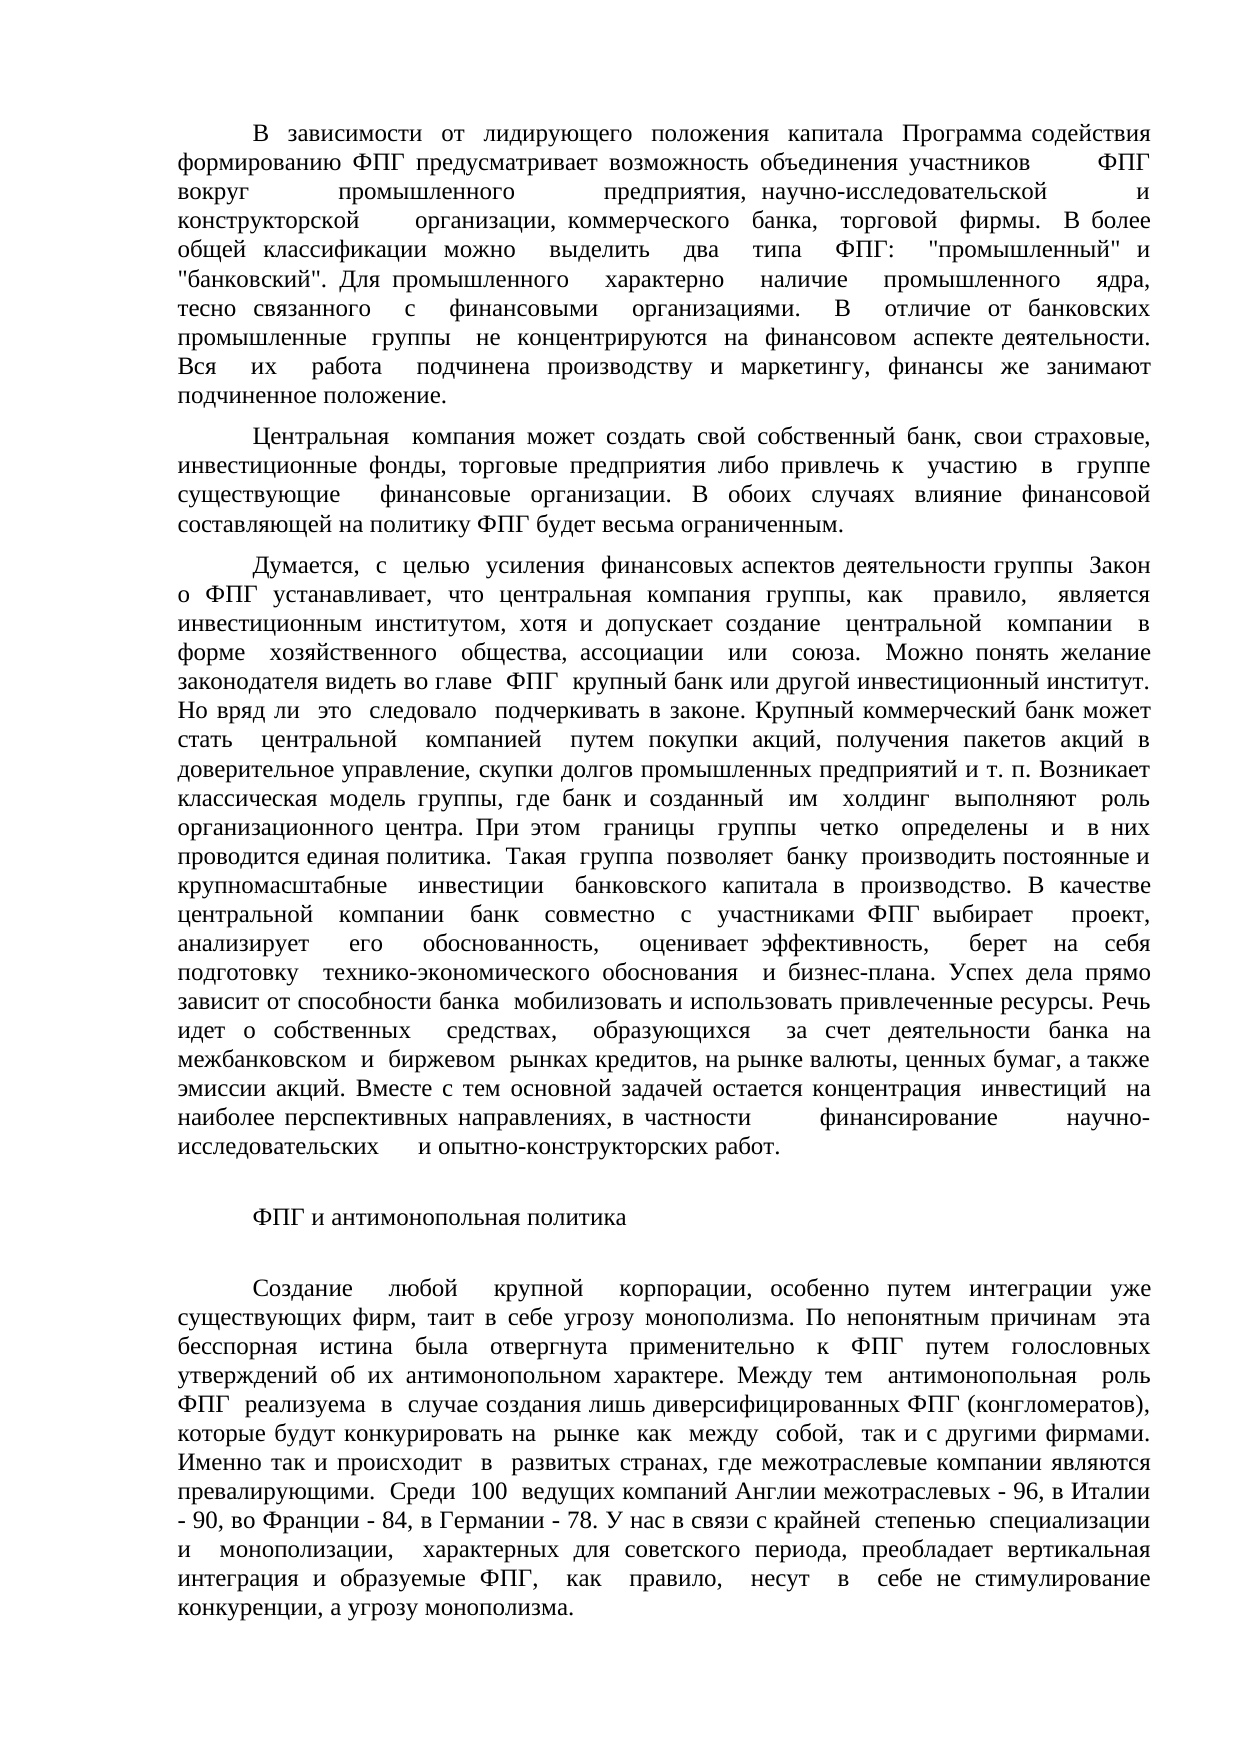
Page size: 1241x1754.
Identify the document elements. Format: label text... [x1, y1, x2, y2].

text ФПГ и антимонопольная политика [177, 1202, 1152, 1231]
text Думается, с целью усиления финансовых аспектов деятельности группы Закон о ФПГ устанавливает, что центральная компания группы, как правило, является инвестиционным институтом, хотя и допускает создание центральной компании в форме хозяйственного общества, ассоциации или союза. Можно понять желание законодателя видеть во главе ФПГ крупный банк или другой инвестиционный институт. Но вряд ли это следовало подчеркивать в законе. Крупный коммерческий банк может стать центральной компанией путем покупки акций, получения пакетов акций в доверительное управление, скупки долгов промышленных предприятий и т. п. Возникает классическая модель группы, где банк и созданный им холдинг выполняют роль организационного центра. При этом границы группы четко определены и в них проводится единая политика. Такая группа позволяет банку производить постоянные и крупномасштабные инвестиции банковского капитала в производство. В качестве центральной компании банк совместно с участниками ФПГ выбирает проект, анализирует его обоснованность, оценивает эффективность, берет на себя подготовку технико-экономического обоснования и бизнес-плана. Успех дела прямо зависит от способности банка мобилизовать и использовать привлеченные ресурсы. Речь идет о собственных средствах, образующихся за счет деятельности банка на межбанковском и биржевом рынках кредитов, на рынке валюты, ценных бумаг, а также эмиссии акций. Вместе с тем основной задачей остается концентрация инвестиций на наиболее перспективных направлениях, в частности финансирование научно-исследовательских и опытно-конструкторских работ. [177, 550, 1152, 1160]
text В зависимости от лидирующего положения капитала Программа содействия формированию ФПГ предусматривает возможность объединения участников ФПГ вокруг промышленного предприятия, научно-исследовательской и конструкторской организации, коммерческого банка, торговой фирмы. В более общей классификации можно выделить два типа ФПГ: "промышленный" и "банковский". Для промышленного характерно наличие промышленного ядра, тесно связанного с финансовыми организациями. В отличие от банковских промышленные группы не концентрируются на финансовом аспекте деятельности. Вся их работа подчинена производству и маркетингу, финансы же занимают подчиненное положение. [177, 118, 1152, 409]
text Центральная компания может создать свой собственный банк, свои страховые, инвестиционные фонды, торговые предприятия либо привлечь к участию в группе существующие финансовые организации. В обоих случаях влияние финансовой составляющей на политику ФПГ будет весьма ограниченным. [177, 421, 1152, 537]
text Создание любой крупной корпорации, особенно путем интеграции уже существующих фирм, таит в себе угрозу монополизма. По непонятным причинам эта бесспорная истина была отвергнута применительно к ФПГ путем голословных утверждений об их антимонопольном характере. Между тем антимонопольная роль ФПГ реализуема в случае создания лишь диверсифицированных ФПГ (конгломератов), которые будут конкурировать на рынке как между собой, так и с другими фирмами. Именно так и происходит в развитых странах, где межотраслевые компании являются превалирующими. Среди 100 ведущих компаний Англии межотраслевых - 96, в Италии - 90, во Франции - 84, в Германии - 78. У нас в связи с крайней степенью специализации и монополизации, характерных для советского периода, преобладает вертикальная интеграция и образуемые ФПГ, как правило, несут в себе не стимулирование конкуренции, а угрозу монополизма. [177, 1272, 1152, 1621]
